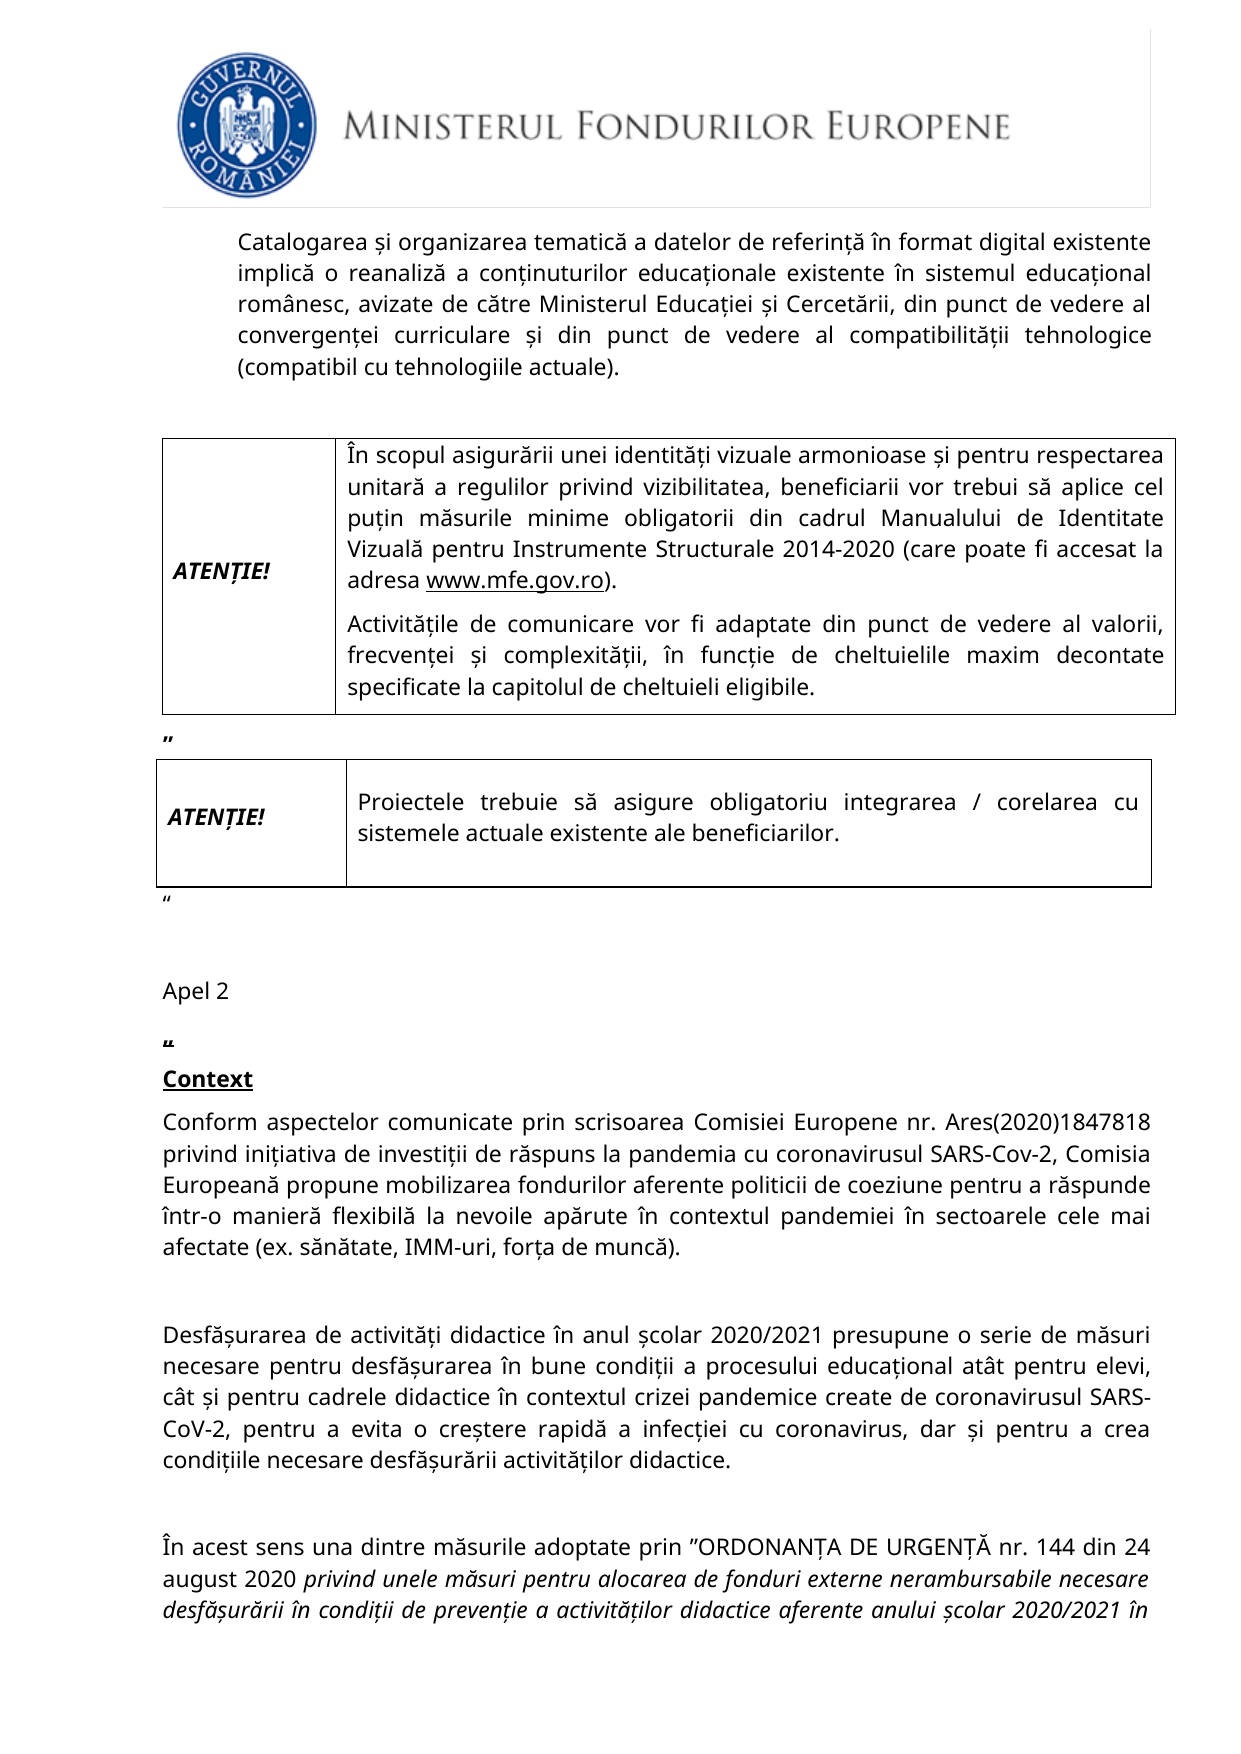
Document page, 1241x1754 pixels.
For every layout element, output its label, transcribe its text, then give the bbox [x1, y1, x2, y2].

table_header În scopul asigurării unei identităţi vizuale armonioase şi pentru respectarea unitară a regulilor privind vizibilitatea, beneficiarii vor trebui să aplice cel puţin măsurile minime obligatorii din cadrul Manualului de Identitate Vizuală pentru Instrumente Structurale 2014-2020 (care poate fi accesat la adresa www.mfe.gov.ro). Activităţile de comunicare vor fi adaptate din punct de vedere al valorii, frecvenţei şi complexităţii, în funcţie de cheltuielile maxim decontate specificate la capitolul de cheltuieli eligibile. [336, 439, 1175, 714]
table_header ATENŢIE! [157, 760, 346, 886]
text Conform aspectelor comunicate prin scrisoarea Comisiei Europene nr. Ares(2020)1847818 privind inițiativa de investiții de răspuns la pandemia cu coronavirusul SARS-Cov-2, Comisia Europeană propune mobilizarea fondurilor aferente politicii de coeziune pentru a răspunde într-o manieră flexibilă la nevoile apărute în contextul pandemiei în sectoarele cele mai afectate (ex. sănătate, IMM-uri, forța de muncă). [162, 1106, 1152, 1262]
table_header ATENŢIE! [163, 439, 335, 714]
text Desfășurarea de activități didactice în anul școlar 2020/2021 presupune o serie de măsuri necesare pentru desfășurarea în bune condiții a procesului educațional atât pentru elevi, cât și pentru cadrele didactice în contextul crizei pandemice create de coronavirusul SARS-CoV-2, pentru a evita o creștere rapidă a infecției cu coronavirus, dar și pentru a crea condițiile necesare desfășurării activităților didactice. [162, 1319, 1152, 1475]
text „ [162, 715, 1152, 747]
text „ [162, 1019, 1152, 1050]
text Apel 2 [162, 975, 1152, 1006]
text Context [162, 1062, 1152, 1094]
text “ [162, 888, 1152, 919]
table_header Proiectele trebuie să asigure obligatoriu integrarea / corelarea cu sistemele actuale existente ale beneficiarilor. [347, 760, 1151, 886]
picture [162, 29, 1152, 209]
